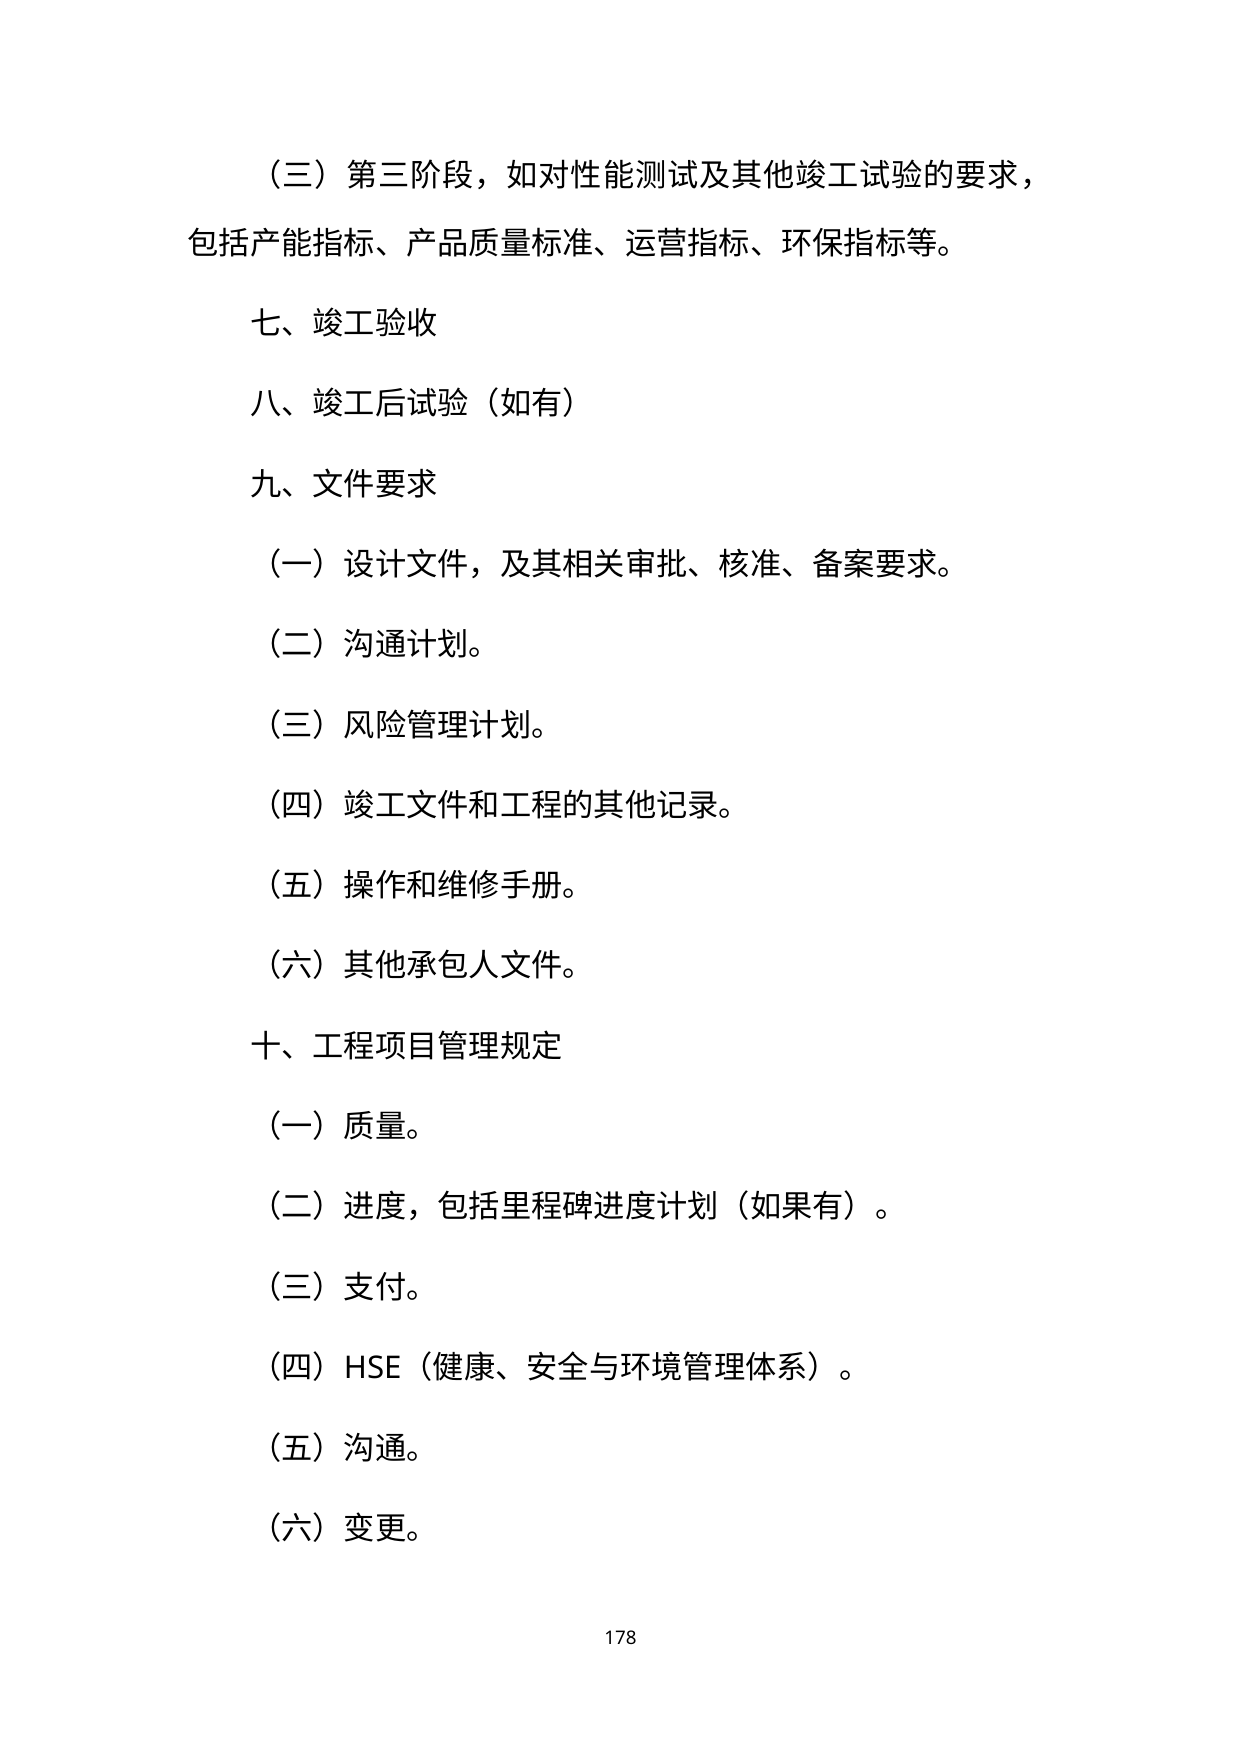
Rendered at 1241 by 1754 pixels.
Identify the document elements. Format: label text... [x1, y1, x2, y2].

text （三）第三阶段，如对性能测试及其他竣工试验的要求，包括产能指标、产品质量标准、运营指标、环保指标等。 [187, 150, 1053, 263]
text （四）竣工文件和工程的其他记录。 [187, 780, 1053, 825]
text （一）设计文件，及其相关审批、核准、备案要求。 [187, 539, 1053, 584]
text （二）进度，包括里程碑进度计划（如果有）。 [187, 1182, 1053, 1227]
text （六）其他承包人文件。 [187, 941, 1053, 986]
text （四）HSE（健康、安全与环境管理体系）。 [187, 1342, 1053, 1388]
text （五）沟通。 [187, 1423, 1053, 1468]
text 九、文件要求 [187, 459, 1053, 504]
text （三）风险管理计划。 [187, 700, 1053, 745]
text 八、竣工后试验（如有） [187, 378, 1053, 424]
text （二）沟通计划。 [187, 619, 1053, 664]
text 七、竣工验收 [187, 298, 1053, 343]
text （三）支付。 [187, 1262, 1053, 1307]
text 十、工程项目管理规定 [187, 1021, 1053, 1066]
text （五）操作和维修手册。 [187, 860, 1053, 906]
text （一）质量。 [187, 1101, 1053, 1146]
text （六）变更。 [187, 1503, 1053, 1548]
